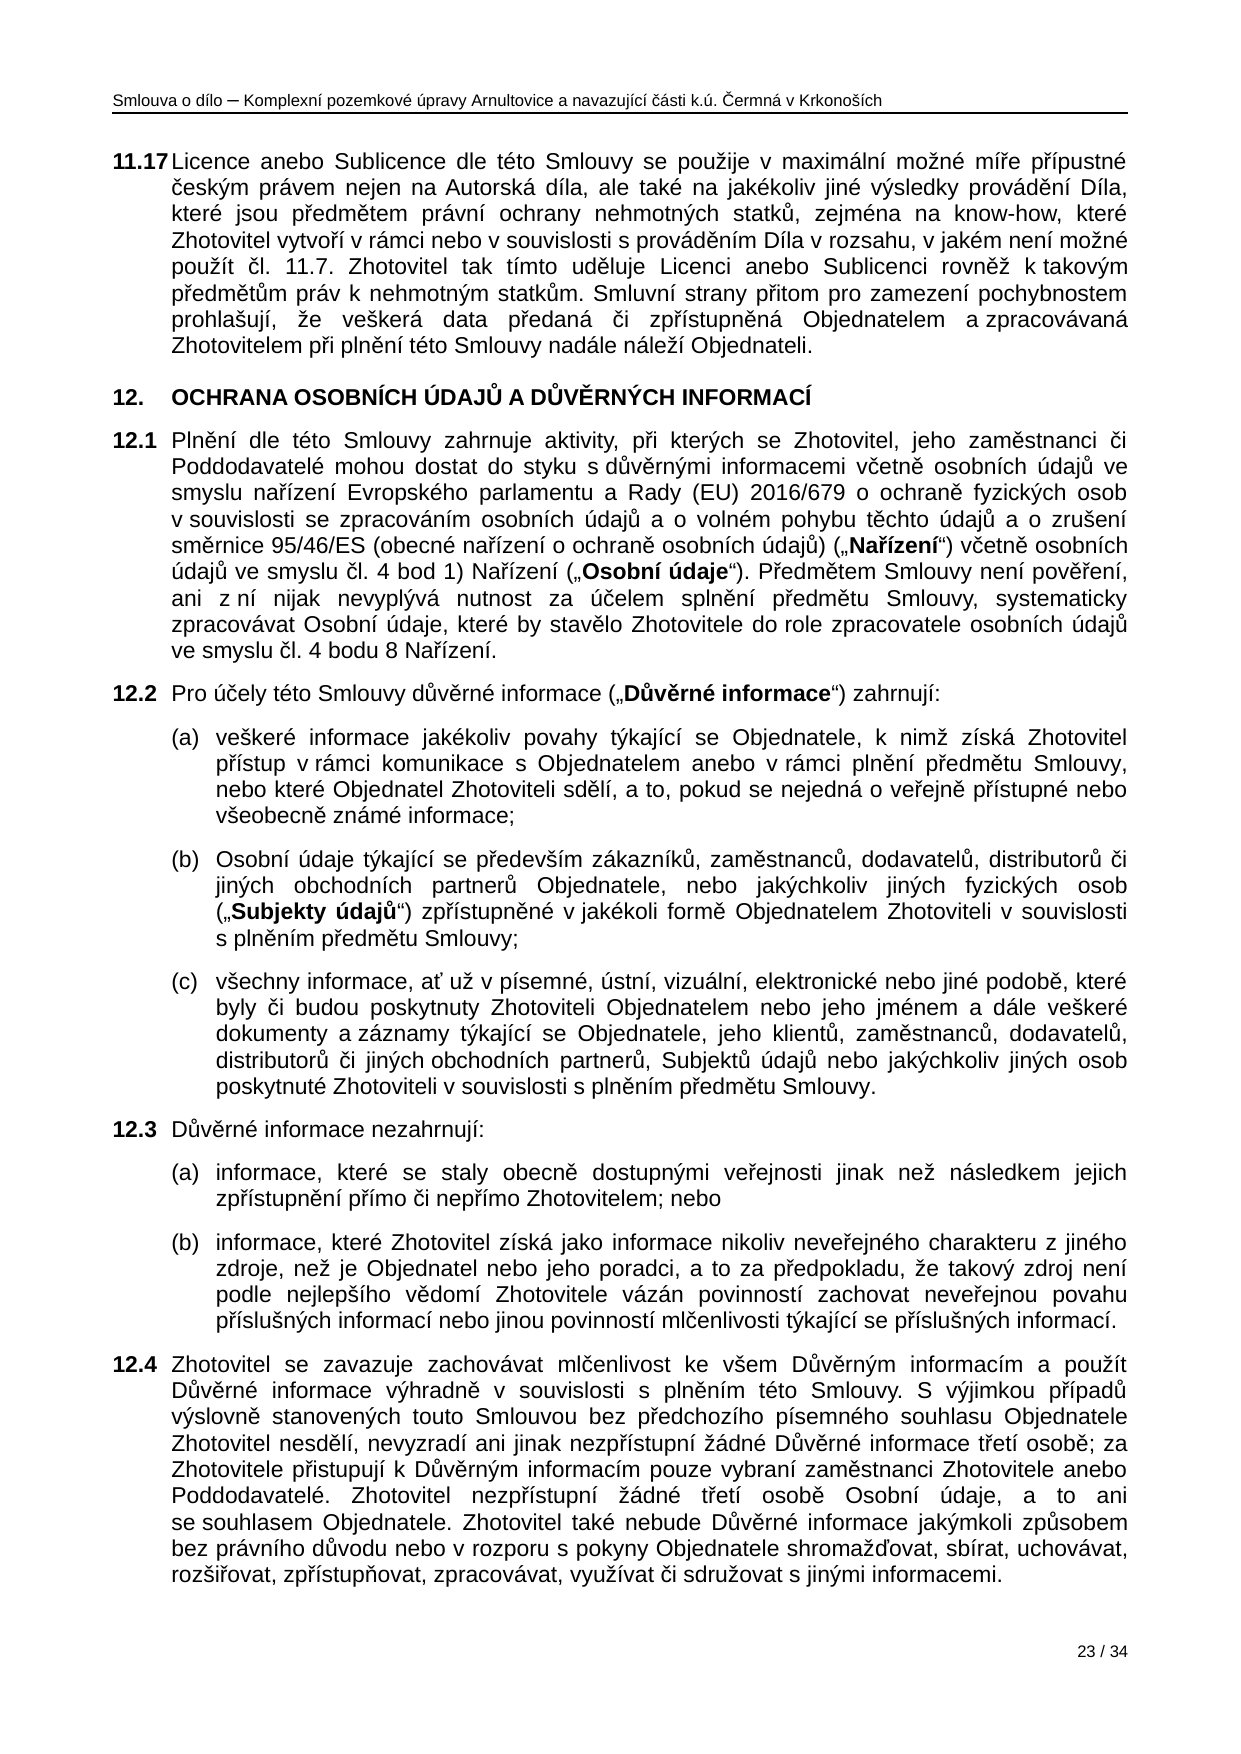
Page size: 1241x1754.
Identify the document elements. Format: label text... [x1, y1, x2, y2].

text Ochrana osobních údajů a Důvěrných informací [112, 383, 1128, 410]
text Zhotovitel se zavazuje zachovávat mlčenlivost ke všem Důvěrným informacím a použít Důvěrné informace výhradně v souvislosti s plněním této Smlouvy. S výjimkou případů výslovně stanovených touto Smlouvou bez předchozího písemného souhlasu Objednatele Zhotovitel nesdělí, nevyzradí ani jinak nezpřístupní žádné Důvěrné informace třetí osobě; za Zhotovitele přistupují k Důvěrným informacím pouze vybraní zaměstnanci Zhotovitele anebo Poddodavatelé. Zhotovitel nezpřístupní žádné třetí osobě Osobní údaje, a to ani se souhlasem Objednatele. Zhotovitel také nebude Důvěrné informace jakýmkoli způsobem bez právního důvodu nebo v rozporu s pokyny Objednatele shromažďovat, sbírat, uchovávat, rozšiřovat, zpřístupňovat, zpracovávat, využívat či sdružovat s jinými informacemi. [112, 1351, 1128, 1588]
text Licence anebo Sublicence dle této Smlouvy se použije v maximální možné míře přípustné českým právem nejen na Autorská díla, ale také na jakékoliv jiné výsledky provádění Díla, které jsou předmětem právní ochrany nehmotných statků, zejména na know-how, které Zhotovitel vytvoří v rámci nebo v souvislosti s prováděním Díla v rozsahu, v jakém není možné použít čl. 11.7. Zhotovitel tak tímto uděluje Licenci anebo Sublicenci rovněž k takovým předmětům práv k nehmotným statkům. Smluvní strany přitom pro zamezení pochybnostem prohlašují, že veškerá data předaná či zpřístupněná Objednatelem a zpracovávaná Zhotovitelem při plnění této Smlouvy nadále náleží Objednateli. [112, 148, 1128, 358]
list informace, které se staly obecně dostupnými veřejnosti jinak než následkem jejich zpřístupnění přímo či nepřímo Zhotovitelem; nebo [171, 1159, 1128, 1212]
text Plnění dle této Smlouvy zahrnuje aktivity, při kterých se Zhotovitel, jeho zaměstnanci či Poddodavatelé mohou dostat do styku s důvěrnými informacemi včetně osobních údajů ve smyslu nařízení Evropského parlamentu a Rady (EU) 2016/679 o ochraně fyzických osob v souvislosti se zpracováním osobních údajů a o volném pohybu těchto údajů a o zrušení směrnice 95/46/ES (obecné nařízení o ochraně osobních údajů) („Nařízení“) včetně osobních údajů ve smyslu čl. 4 bod 1) Nařízení („Osobní údaje“). Předmětem Smlouvy není pověření, ani z ní nijak nevyplývá nutnost za účelem splnění předmětu Smlouvy, systematicky zpracovávat Osobní údaje, které by stavělo Zhotovitele do role zpracovatele osobních údajů ve smyslu čl. 4 bodu 8 Nařízení. [112, 427, 1128, 664]
text Důvěrné informace nezahrnují: [112, 1116, 1128, 1142]
list informace, které Zhotovitel získá jako informace nikoliv neveřejného charakteru z jiného zdroje, než je Objednatel nebo jeho poradci, a to za předpokladu, že takový zdroj není podle nejlepšího vědomí Zhotovitele vázán povinností zachovat neveřejnou povahu příslušných informací nebo jinou povinností mlčenlivosti týkající se příslušných informací. [171, 1228, 1128, 1334]
text Pro účely této Smlouvy důvěrné informace („Důvěrné informace“) zahrnují: [112, 680, 1128, 707]
list veškeré informace jakékoliv povahy týkající se Objednatele, k nimž získá Zhotovitel přístup v rámci komunikace s Objednatelem anebo v rámci plnění předmětu Smlouvy, nebo které Objednatel Zhotoviteli sdělí, a to, pokud se nejedná o veřejně přístupné nebo všeobecně známé informace; [171, 723, 1128, 829]
text Osobní údaje týkající se především zákazníků, zaměstnanců, dodavatelů, distributorů či jiných obchodních partnerů Objednatele, nebo jakýchkoliv jiných fyzických osob („Subjekty údajů“) zpřístupněné v jakékoli formě Objednatelem Zhotoviteli v souvislosti s plněním předmětu Smlouvy; [171, 846, 1128, 951]
text všechny informace, ať už v písemné, ústní, vizuální, elektronické nebo jiné podobě, které byly či budou poskytnuty Zhotoviteli Objednatelem nebo jeho jménem a dále veškeré dokumenty a záznamy týkající se Objednatele, jeho klientů, zaměstnanců, dodavatelů, distributorů či jiných obchodních partnerů, Subjektů údajů nebo jakýchkoliv jiných osob poskytnuté Zhotoviteli v souvislosti s plněním předmětu Smlouvy. [171, 968, 1128, 1099]
